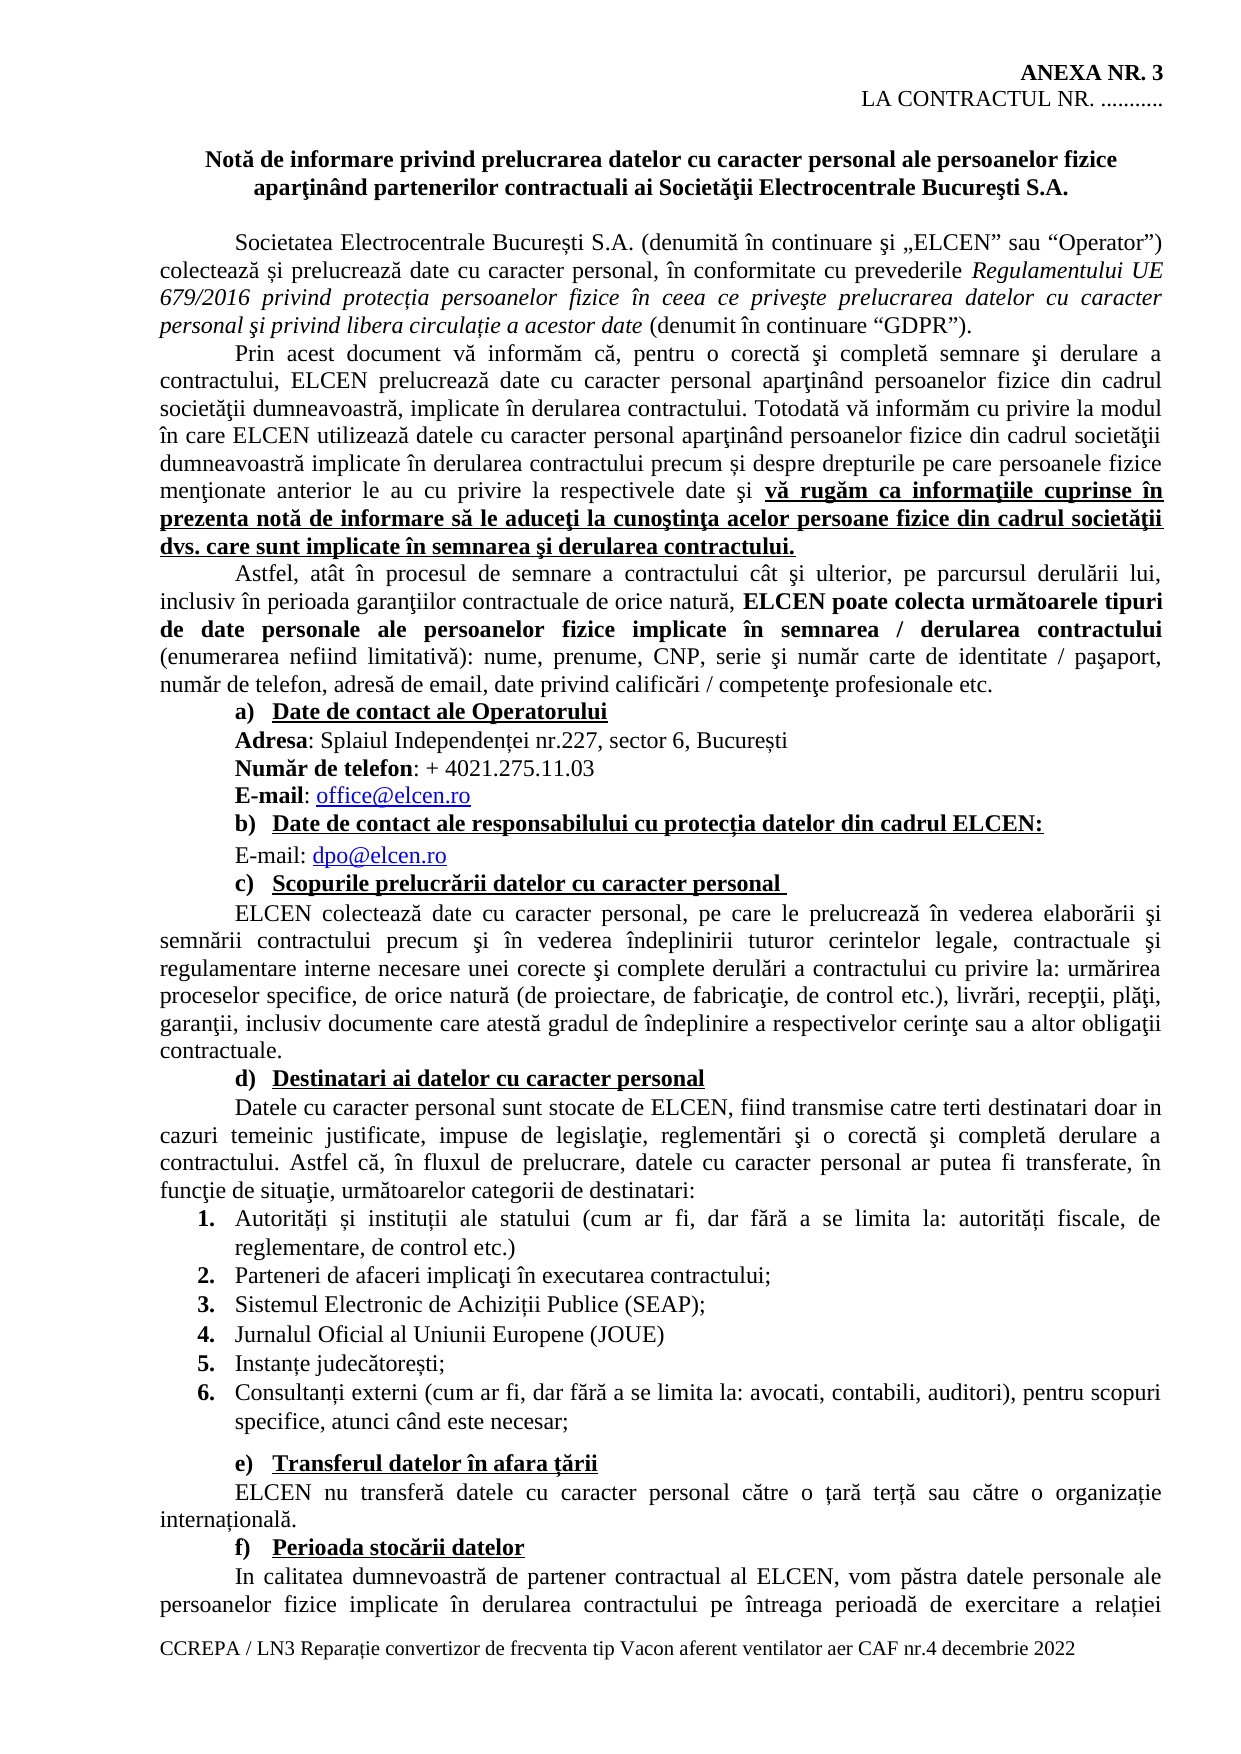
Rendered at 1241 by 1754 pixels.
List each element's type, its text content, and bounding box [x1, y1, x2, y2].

list Date de contact ale Operatorului [234, 697, 1163, 725]
list Destinatari ai datelor cu caracter personal [234, 1064, 1163, 1092]
list Parteneri de afaceri implicaţi în executarea contractului; [197, 1261, 1163, 1289]
list Date de contact ale responsabilului cu protecția datelor din cadrul ELCEN: [234, 809, 1229, 837]
list Perioada stocării datelor [234, 1533, 1163, 1561]
list Sistemul Electronic de Achiziții Publice (SEAP); [197, 1290, 1163, 1318]
text E-mail: dpo@elcen.ro [159, 841, 1163, 868]
text Număr de telefon: + 4021.275.11.03 [159, 754, 1163, 782]
text ELCEN nu transferă datele cu caracter personal către o țară terță sau către o organizație internațională. [159, 1478, 1163, 1533]
text Notă de informare privind prelucrarea datelor cu caracter personal ale persoanelor fizice aparţinând partenerilor contractuali ai Societăţii Electrocentrale Bucureşti S.A. [159, 145, 1163, 201]
text Societatea Electrocentrale București S.A. (denumită în continuare şi „ELCEN” sau “Operator”) colectează și prelucrează date cu caracter personal, în conformitate cu prevederile Regulamentului UE 679/2016 privind protecția persoanelor fizice în ceea ce priveşte prelucrarea datelor cu caracter personal şi privind libera circulație a acestor date (denumit în continuare “GDPR”). [159, 228, 1163, 338]
text ELCEN colectează date cu caracter personal, pe care le prelucrează în vederea elaborării şi semnării contractului precum şi în vederea îndeplinirii tuturor cerintelor legale, contractuale şi regulamentare interne necesare unei corecte şi complete derulări a contractului cu privire la: urmărirea proceselor specifice, de orice natură (de proiectare, de fabricaţie, de control etc.), livrări, recepţii, plăţi, garanţii, inclusiv documente care atestă gradul de îndeplinire a respectivelor cerinţe sau a altor obligaţii contractuale. [159, 898, 1163, 1064]
text Datele cu caracter personal sunt stocate de ELCEN, fiind transmise catre terti destinatari doar in cazuri temeinic justificate, impuse de legislaţie, reglementări şi o corectă şi completă derulare a contractului. Astfel că, în fluxul de prelucrare, datele cu caracter personal ar putea fi transferate, în funcţie de situaţie, următoarelor categorii de destinatari: [159, 1093, 1163, 1203]
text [159, 1562, 1163, 1617]
text Adresa: Splaiul Independenței nr.227, sector 6, București [159, 726, 1163, 754]
list Instanțe judecătorești; [197, 1349, 1163, 1376]
list Autorități și instituții ale statului (cum ar fi, dar fără a se limita la: autorități fiscale, de reglementare, de control etc.) [197, 1203, 1163, 1260]
text Astfel, atât în procesul de semnare a contractului cât şi ulterior, pe parcursul derulării lui, inclusiv în perioada garanţiilor contractuale de orice natură, ELCEN poate colecta următoarele tipuri de date personale ale persoanelor fizice implicate în semnarea / derularea contractului (enumerarea nefiind limitativă): nume, prenume, CNP, serie şi număr carte de identitate / paşaport, număr de telefon, adresă de email, date privind calificări / competenţe profesionale etc. [159, 559, 1163, 697]
text anexa nr. 3 [159, 59, 1163, 85]
text LA CONTRACTUL NR. ........... [159, 85, 1163, 112]
list Scopurile prelucrării datelor cu caracter personal [234, 868, 1163, 897]
text E-mail: office@elcen.ro [159, 782, 1163, 809]
list Jurnalul Oficial al Uniunii Europene (JOUE) [197, 1319, 1163, 1347]
list Transferul datelor în afara țării [234, 1449, 1163, 1476]
list Consultanți externi (cum ar fi, dar fără a se limita la: avocati, contabili, auditori), pentru scopuri specifice, atunci când este necesar; [197, 1378, 1163, 1435]
text Prin acest document vă informăm că, pentru o corectă şi completă semnare şi derulare a contractului, ELCEN prelucrează date cu caracter personal aparţinând persoanelor fizice din cadrul societăţii dumneavoastră, implicate în derularea contractului. Totodată vă informăm cu privire la modul în care ELCEN utilizează datele cu caracter personal aparţinând persoanelor fizice din cadrul societăţii dumneavoastră implicate în derularea contractului precum și despre drepturile pe care persoanele fizice menţionate anterior le au cu privire la respectivele date şi vă rugăm ca informaţiile cuprinse în prezenta notă de informare să le aduceţi la cunoştinţa acelor persoane fizice din cadrul societăţii dvs. care sunt implicate în semnarea şi derularea contractului. [159, 338, 1163, 528]
